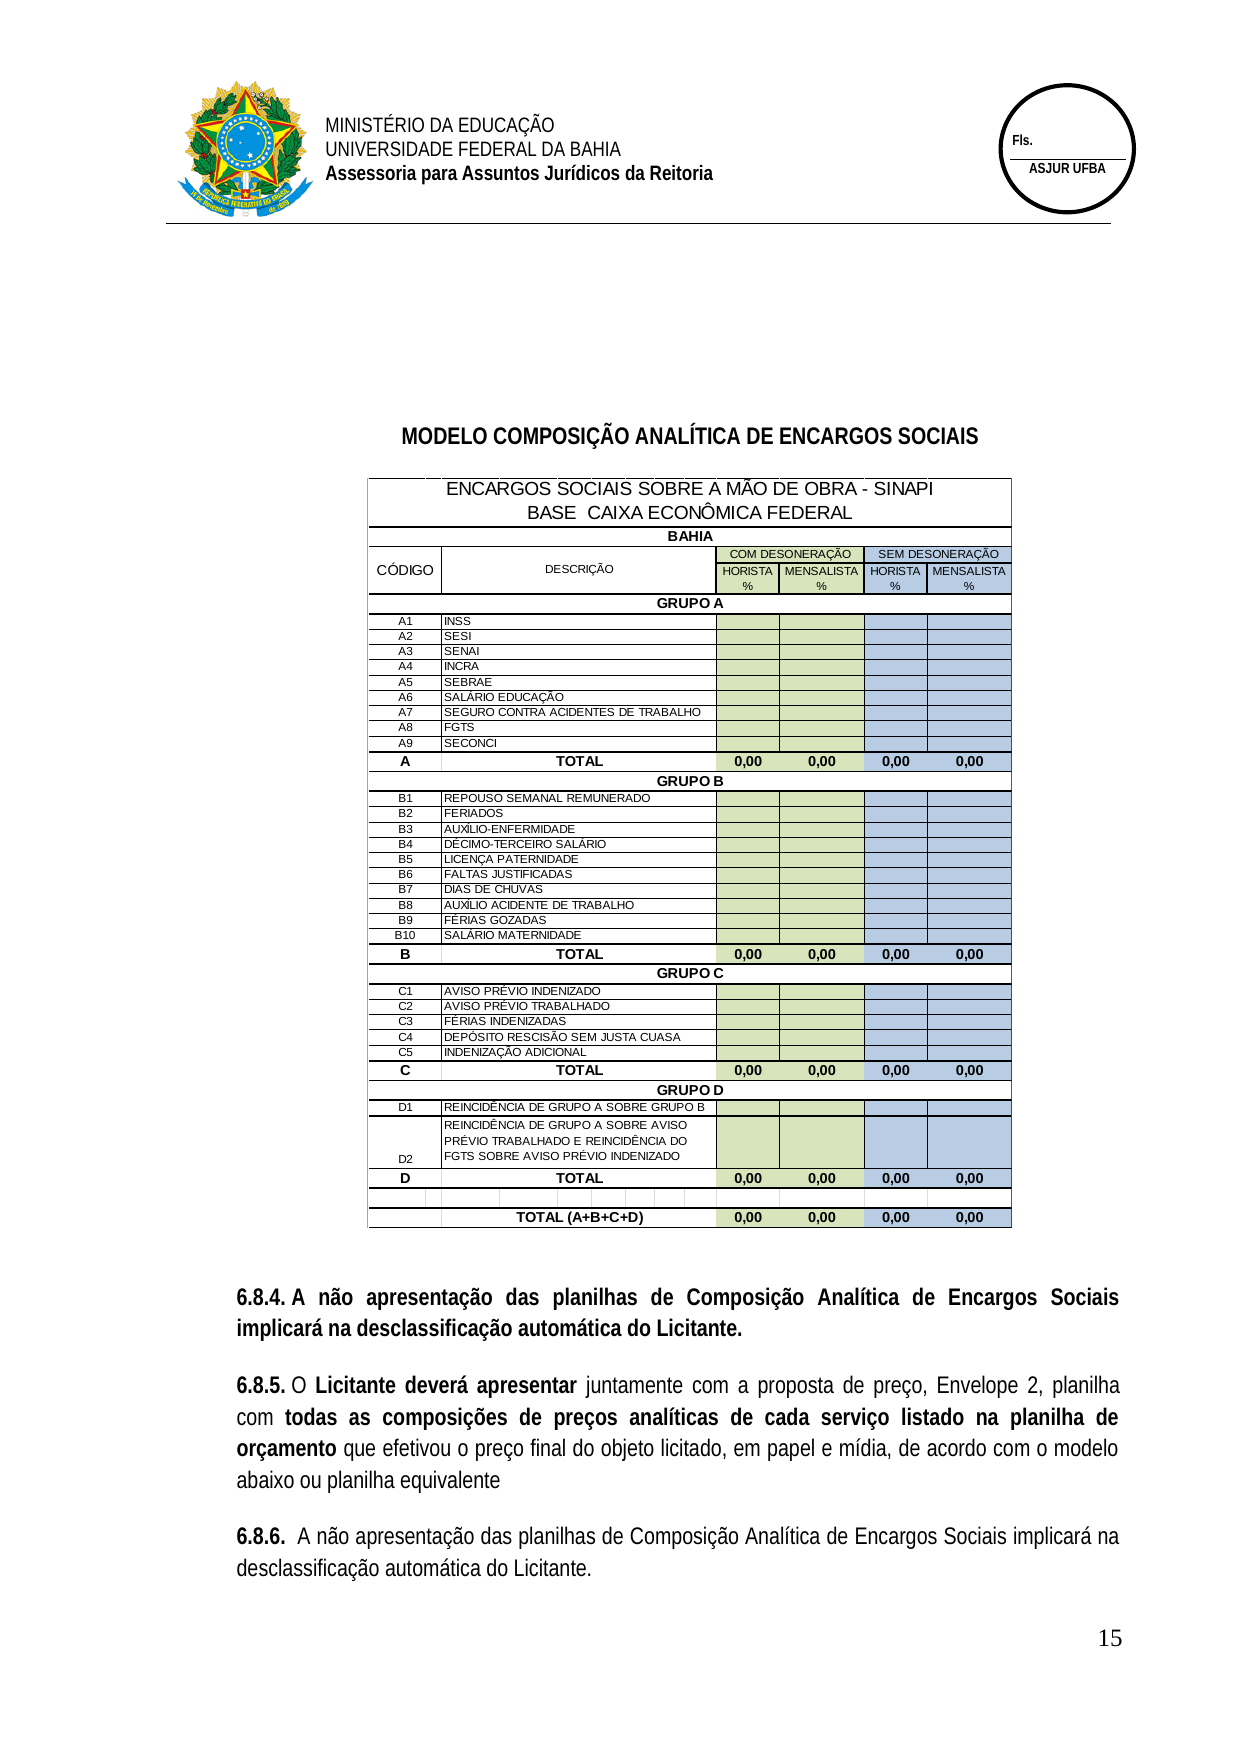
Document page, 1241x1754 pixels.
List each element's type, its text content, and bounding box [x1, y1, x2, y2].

picture [177, 81, 313, 217]
list O Licitante deverá apresentar juntamente com a proposta de preço, Envelope 2, planilha com todas as composições de preços analíticas de cada serviço listado na planilha de orçamento que efetivou o preço final do objeto licitado, em papel e mídia, de acordo com o modelo abaixo ou planilha equivalente [236, 1371, 1121, 1493]
list A não apresentação das planilhas de Composição Analítica de Encargos Sociais implicará na desclassificação automática do Licitante. [236, 1283, 1121, 1342]
list MODELO COMPOSIÇÃO ANALÍTICA DE ENCARGOS SOCIAIS [260, 422, 1121, 449]
list A não apresentação das planilhas de Composição Analítica de Encargos Sociais implicará na desclassificação automática do Licitante. [236, 1522, 1121, 1581]
